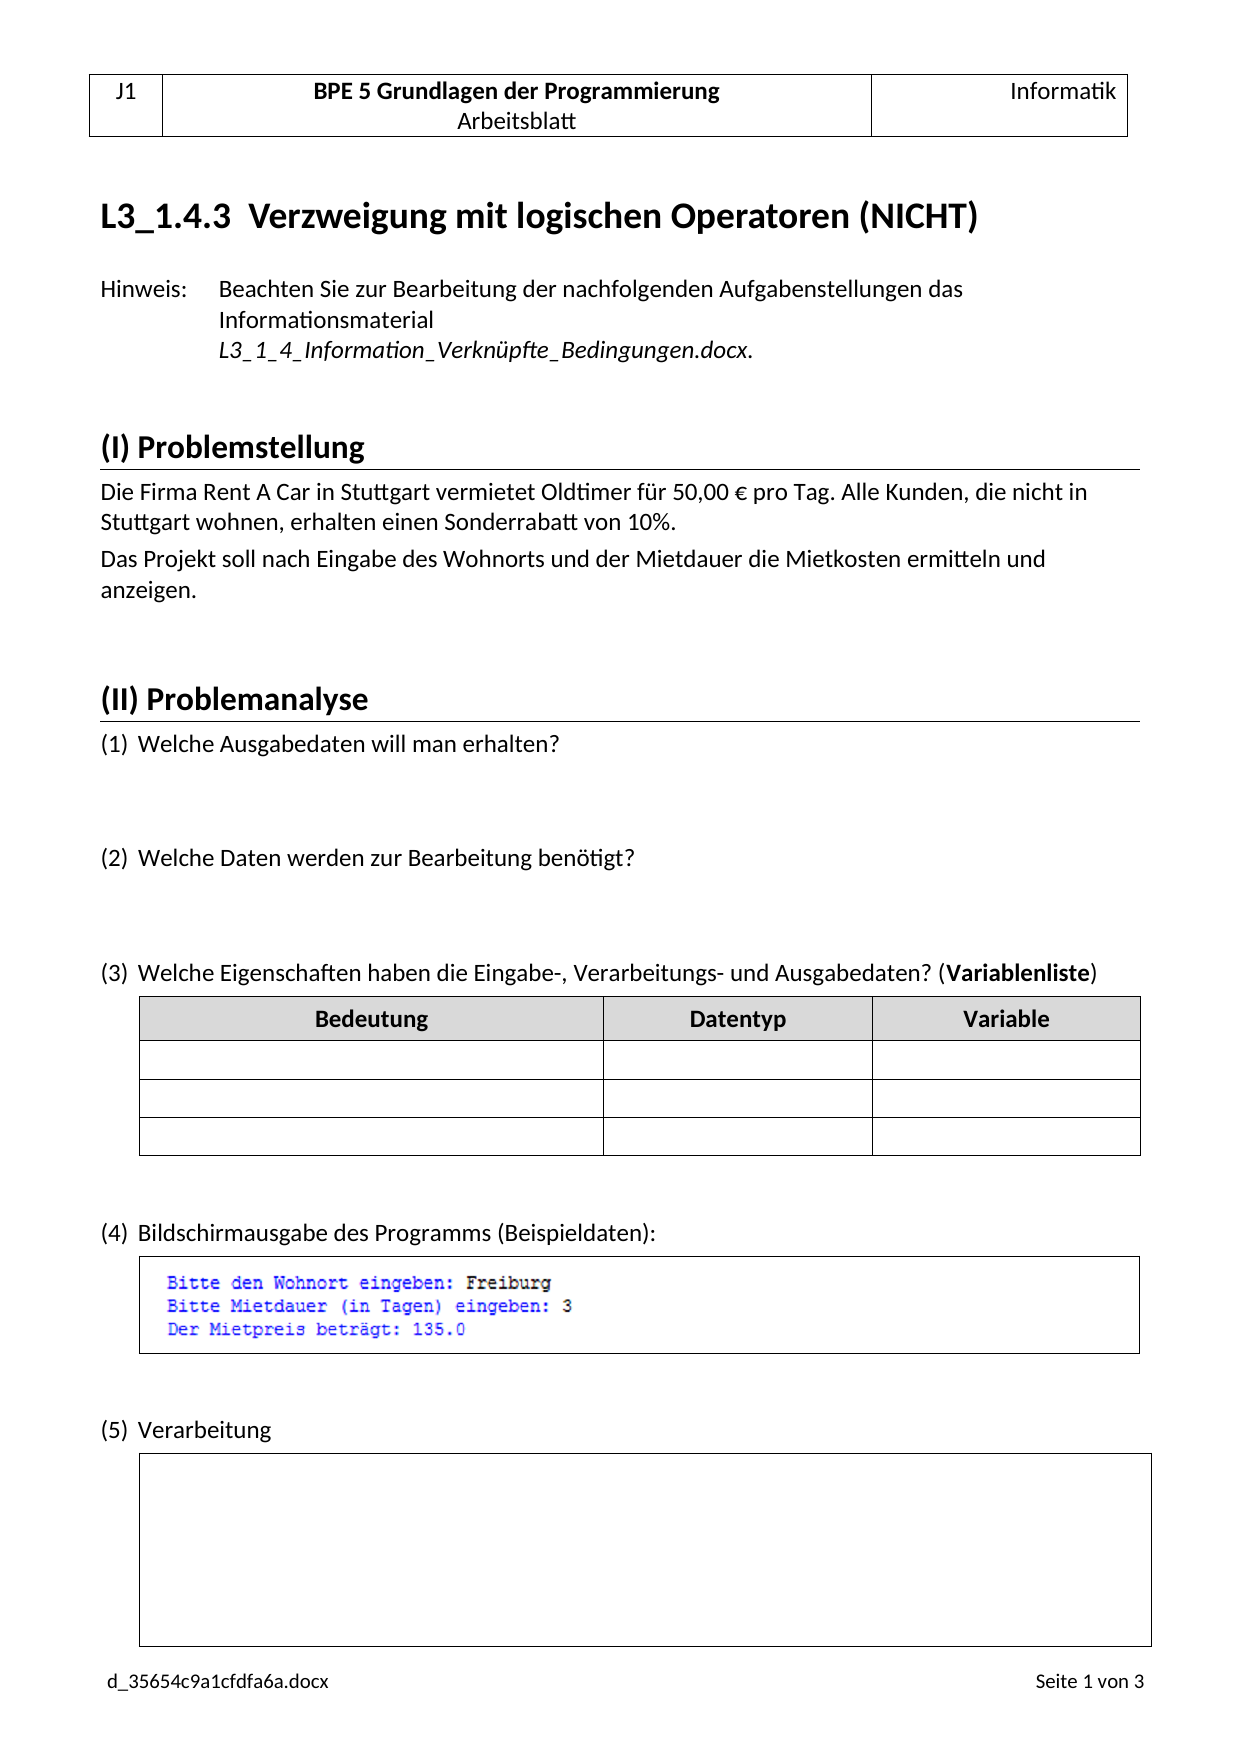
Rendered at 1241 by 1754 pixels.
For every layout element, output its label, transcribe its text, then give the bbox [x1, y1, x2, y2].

list Welche Daten werden zur Bearbeitung benötigt? [100, 843, 1140, 873]
list L3_1_4_Information_Verknüpfte_Bedingungen.docx. [218, 334, 1140, 365]
list Verarbeitung [100, 1414, 1140, 1444]
picture [150, 1262, 595, 1347]
list Hinweis: Beachten Sie zur Bearbeitung der nachfolgenden Aufgabenstellungen das Informationsmaterial [100, 273, 1140, 334]
subtitle L3_1.4.3 Verzweigung mit logischen Operatoren (NICHT) [100, 192, 1140, 238]
table_cell [873, 1041, 1140, 1078]
table_cell [604, 1041, 872, 1078]
text (II) Problemanalyse [100, 678, 1140, 721]
list Bildschirmausgabe des Programms (Beispieldaten): [100, 1217, 1140, 1247]
table_header Variable [873, 997, 1140, 1040]
list Welche Eigenschaften haben die Eingabe-, Verarbeitungs- und Ausgabedaten? (Variablenliste) [100, 957, 1140, 988]
list Welche Ausgabedaten will man erhalten? [100, 728, 1140, 758]
table_cell [140, 1080, 603, 1117]
table_cell [604, 1118, 872, 1155]
table_cell [873, 1118, 1140, 1155]
table_header [140, 1257, 1139, 1353]
table_cell [140, 1041, 603, 1078]
text Die Firma Rent A Car in Stuttgart vermietet Oldtimer für 50,00 € pro Tag. Alle Kunden, die nicht in Stuttgart wohnen, erhalten einen Sonderrabatt von 10%. [100, 476, 1140, 537]
list Das Projekt soll nach Eingabe des Wohnorts und der Mietdauer die Mietkosten ermitteln und anzeigen. [100, 543, 1140, 604]
table_cell [604, 1080, 872, 1117]
table_cell [873, 1080, 1140, 1117]
table_cell [140, 1118, 603, 1155]
table_header Bedeutung [140, 997, 603, 1040]
table_header [140, 1454, 1151, 1646]
text (I) Problemstellung [100, 426, 1140, 469]
table_header Datentyp [604, 997, 872, 1040]
